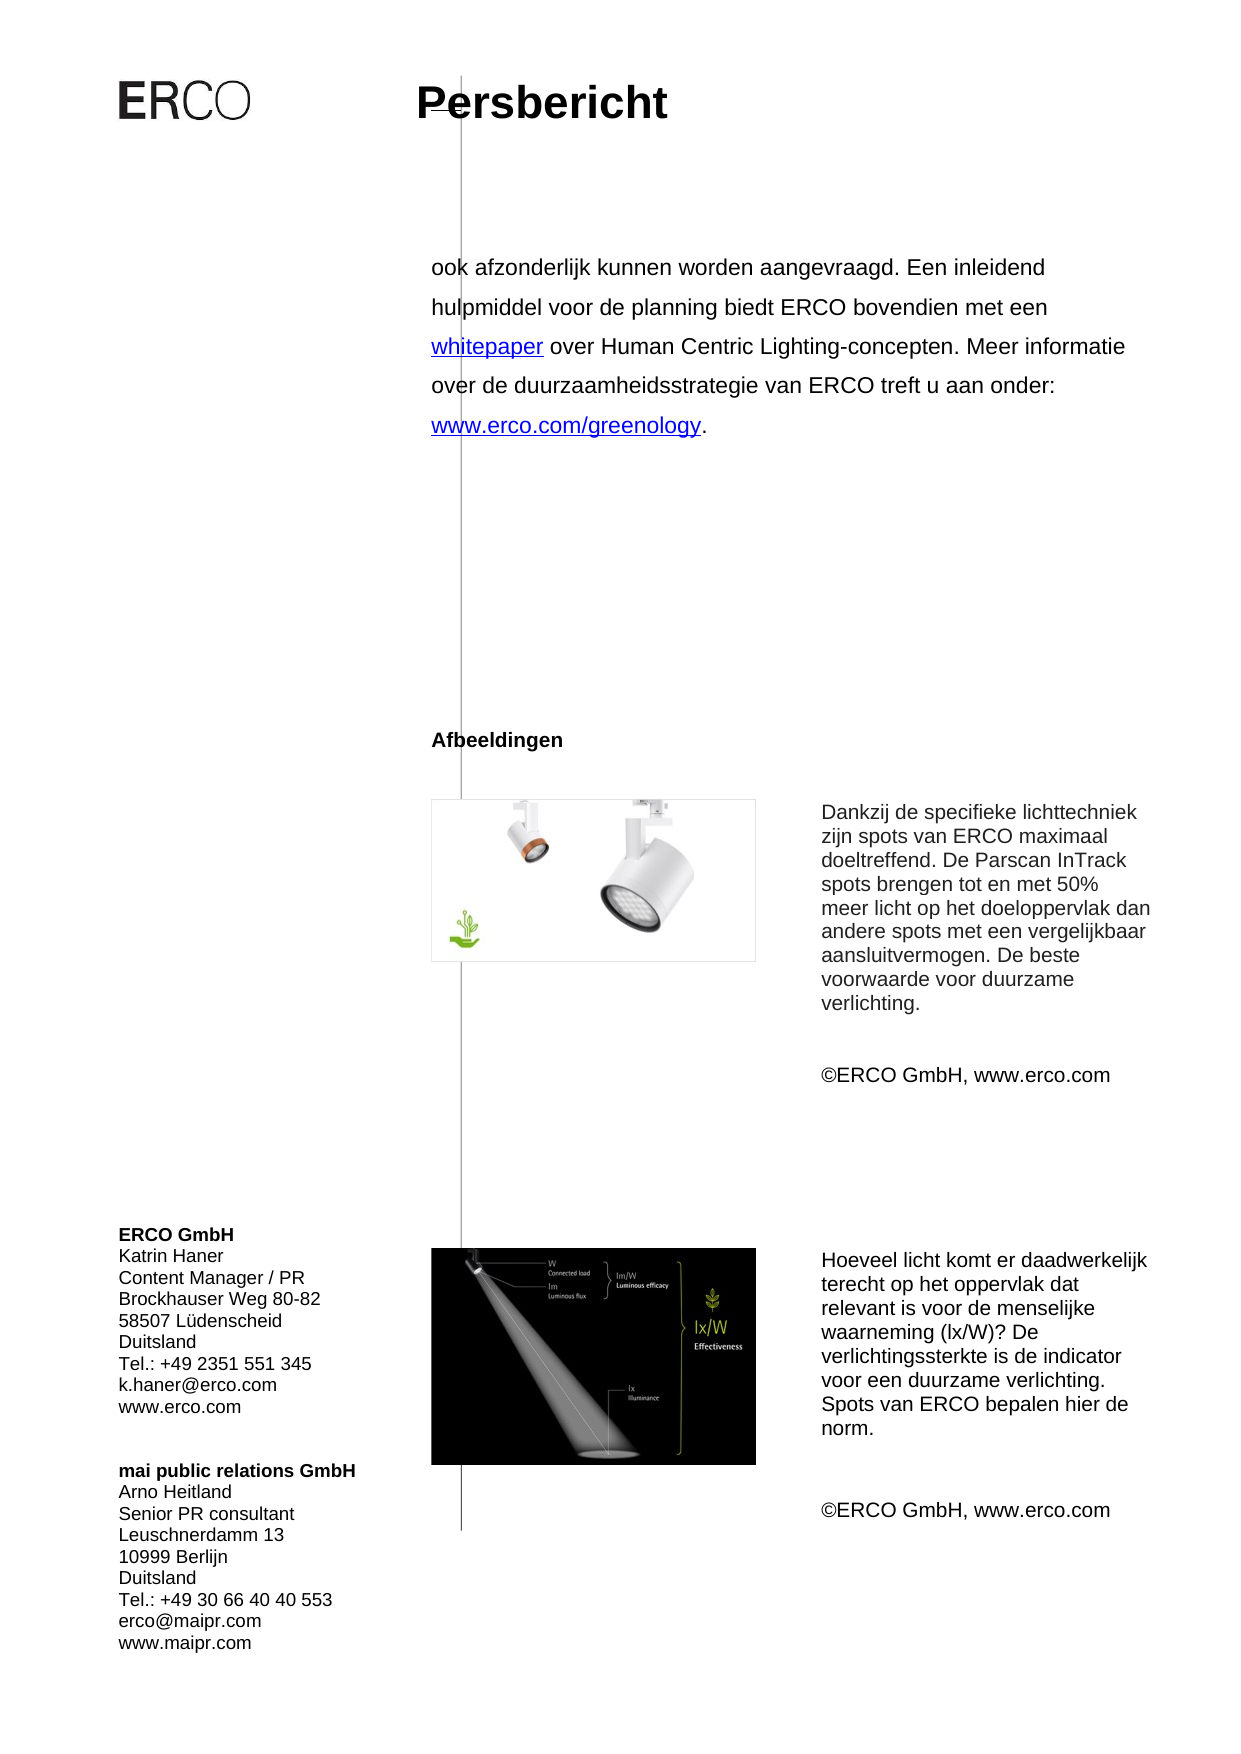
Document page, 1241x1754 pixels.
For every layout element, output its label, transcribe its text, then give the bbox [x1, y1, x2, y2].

text Afbeeldingen [431, 728, 1152, 752]
text ©ERCO GmbH, www.erco.com [821, 1498, 1152, 1546]
picture [431, 1248, 756, 1465]
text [431, 254, 1152, 438]
text Hoeveel licht komt er daadwerkelijk terecht op het oppervlak dat relevant is voor de menselijke waarneming (lx/W)? De verlichtingssterkte is de indicator voor een duurzame verlichting. Spots van ERCO bepalen hier de norm. [874, 1248, 1152, 1440]
picture [118, 79, 251, 121]
picture [431, 799, 756, 962]
text Dankzij de specifieke lichttechniek zijn spots van ERCO maximaal doeltreffend. De Parscan InTrack spots brengen tot en met 50% meer licht op het doeloppervlak dan andere spots met een vergelijkbaar aansluitvermogen. De beste voorwaarde voor duurzame verlichting. [821, 799, 1152, 1015]
text ©ERCO GmbH, www.erco.com [821, 1039, 1152, 1121]
